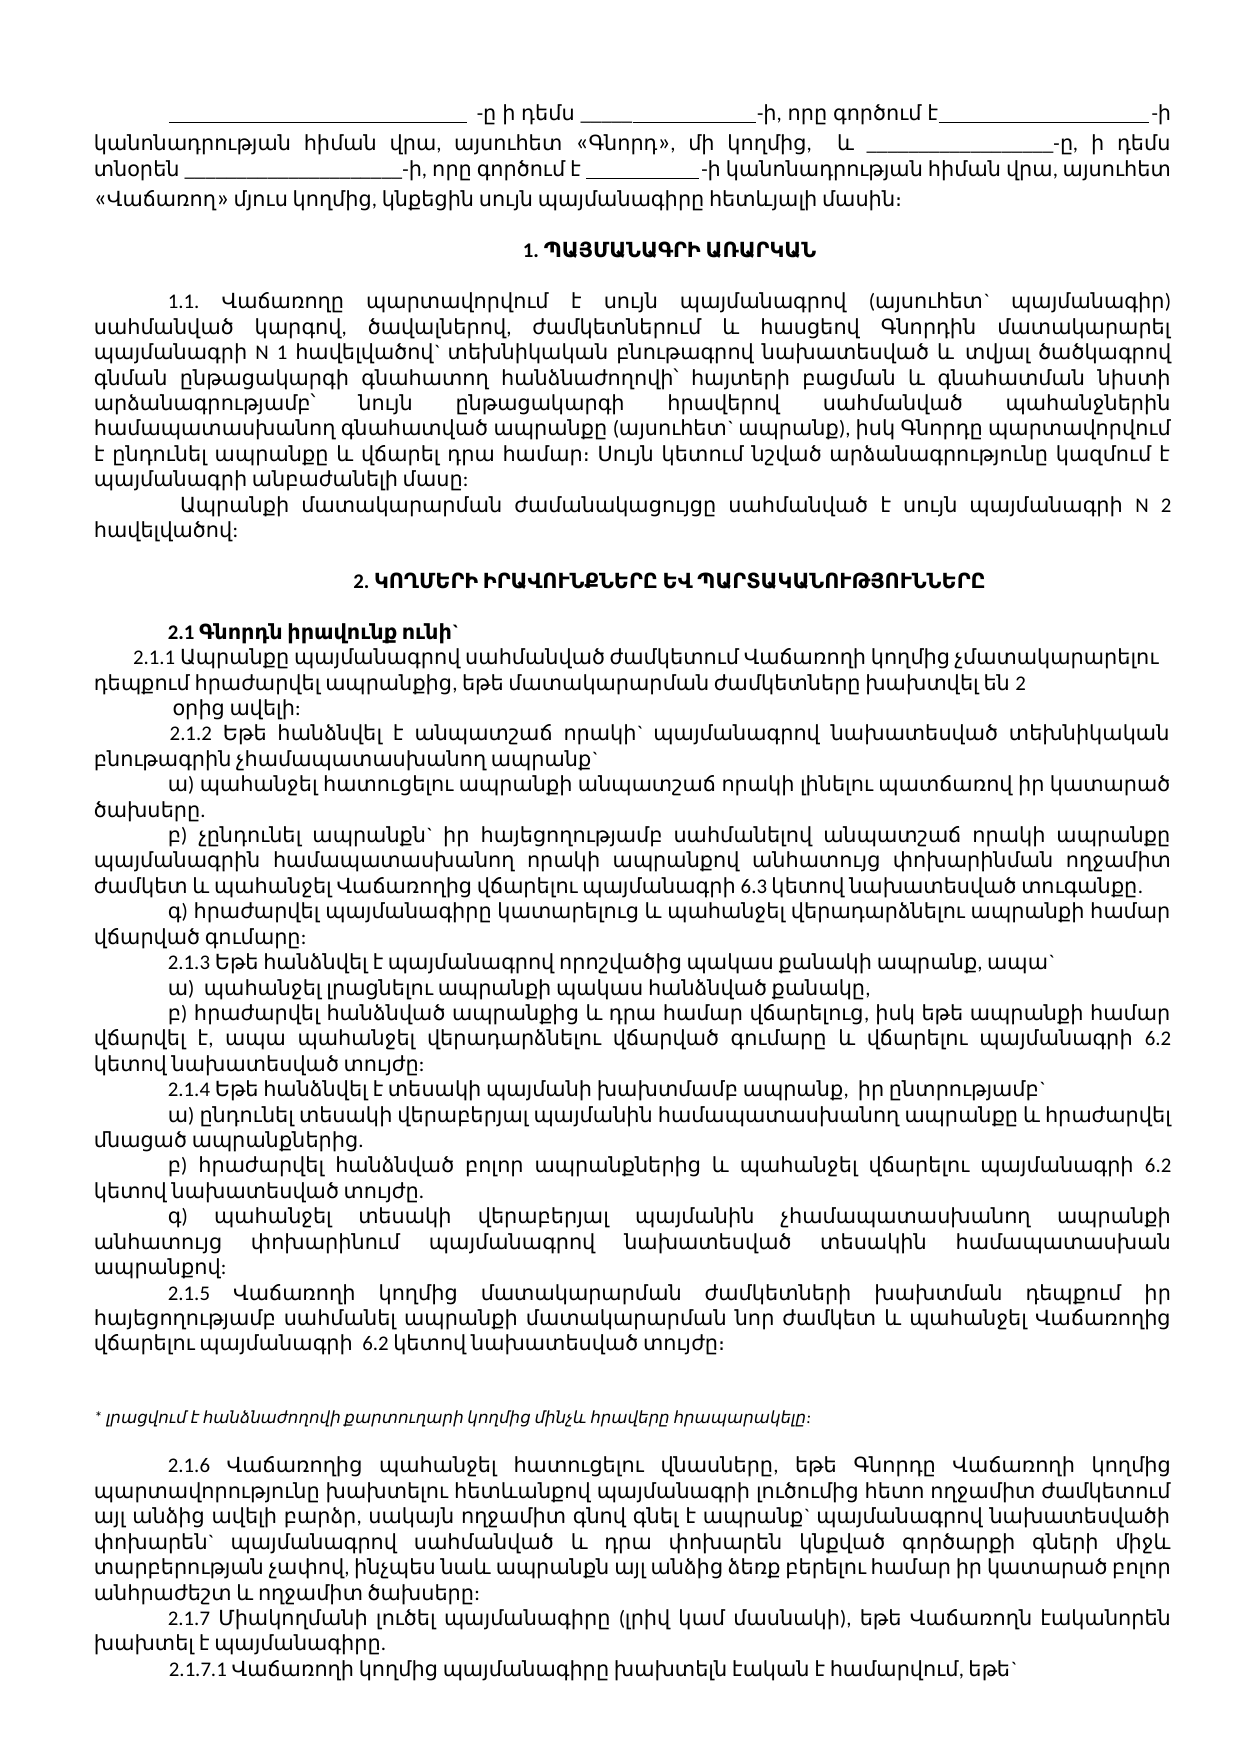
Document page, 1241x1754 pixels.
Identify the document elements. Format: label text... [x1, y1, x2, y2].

text ա) ընդունել տեսակի վերաբերյալ պայմանին համապատասխանող ապրանքը և հրաժարվել մնացած ապրանքներից. [94, 1102, 1171, 1153]
text օրից ավելի: [94, 695, 1171, 721]
text 2.1 Գնորդն իրավունք ունի` [94, 619, 1171, 644]
text 1. ՊԱՅՄԱՆԱԳՐԻ ԱՌԱՐԿԱՆ [94, 238, 1171, 263]
text * լրացվում է հանձնաժողովի քարտուղարի կողմից մինչև հրավերը հրապարակելը: [94, 1407, 1171, 1427]
text 2.1.7 Միակողմանի լուծել պայմանագիրը (լրիվ կամ մասնակի), եթե Վաճառողն էականորեն խախտել է պայմանագիրը. [94, 1605, 1171, 1656]
text ա) պահանջել հատուցելու ապրանքի անպատշաճ որակի լինելու պատճառով իր կատարած ծախսերը. [94, 771, 1171, 822]
text 2. ԿՈՂՄԵՐԻ ԻՐԱՎՈՒՆՔՆԵՐԸ ԵՎ ՊԱՐՏԱԿԱՆՈՒԹՅՈՒՆՆԵՐԸ [94, 568, 1171, 593]
text բ) չընդունել ապրանքն` իր հայեցողությամբ սահմանելով անպատշաճ որակի ապրանքը պայմանագրին համապատասխանող որակի ապրանքով անհատույց փոխարինման ողջամիտ ժամկետ և պահանջել Վաճառողից վճարելու պայմանագրի 6.3 կետով նախատեսված տուգանքը. [94, 822, 1171, 898]
text 2.1.4 Եթե հանձնվել է տեսակի պայմանի խախտմամբ ապրանք, իր ընտրությամբ` [94, 1076, 1171, 1102]
text բ) հրաժարվել հանձնված ապրանքից և դրա համար վճարելուց, իսկ եթե ապրանքի համար վճարվել է, ապա պահանջել վերադարձնելու վճարված գումարը և վճարելու պայմանագրի 6.2 կետով նախատեսված տույժը: [94, 1000, 1171, 1076]
text 1.1. Վաճառողը պարտավորվում է սույն պայմանագրով (այսուհետ` պայմանագիր) սահմանված կարգով, ծավալներով, ժամկետներում և հասցեով Գնորդին մատակարարել պայմանագրի N 1 հավելվածով` տեխնիկական բնութագրով նախատեսված և տվյալ ծածկագրով գնման ընթացակարգի գնահատող հանձնաժողովի՝ հայտերի բացման և գնահատման նիստի արձանագրությամբ՝ նույն ընթացակարգի հրավերով սահմանված պահանջներին համապատասխանող գնահատված ապրանքը (այսուհետ` ապրանք), իսկ Գնորդը պարտավորվում է ընդունել ապրանքը և վճարել դրա համար։ Սույն կետում նշված արձանագրությունը կազմում է պայմանագրի անբաժանելի մասը: [94, 288, 1171, 492]
text 2.1.6 Վաճառողից պահանջել հատուցելու վնասները, եթե Գնորդը Վաճառողի կողմից պարտավորությունը խախտելու հետևանքով պայմանագրի լուծումից հետո ողջամիտ ժամկետում այլ անձից ավելի բարձր, սակայն ողջամիտ գնով գնել է ապրանք` պայմանագրով նախատեսվածի փոխարեն` պայմանագրով սահմանված և դրա փոխարեն կնքված գործարքի գների միջև տարբերության չափով, ինչպես նաև ապրանքն այլ անձից ձեռք բերելու համար իր կատարած բոլոր անհրաժեշտ և ողջամիտ ծախսերը: [94, 1453, 1171, 1605]
text 2.1.7.1 Վաճառողի կողմից պայմանագիրը խախտելն էական է համարվում, եթե` [94, 1656, 1171, 1681]
text Ապրանքի մատակարարման ժամանակացույցը սահմանված է սույն պայմանագրի N 2 հավելվածով: [94, 492, 1171, 543]
text 2.1.1 Ապրանքը պայմանագրով սահմանված ժամկետում Վաճառողի կողմից չմատակարարելու դեպքում հրաժարվել ապրանքից, եթե մատակարարման ժամկետները խախտվել են 2 [94, 644, 1171, 695]
text 2.1.5 Վաճառողի կողմից մատակարարման ժամկետների խախտման դեպքում իր հայեցողությամբ սահմանել ապրանքի մատակարարման նոր ժամկետ և պահանջել Վաճառողից վճարելու պայմանագրի 6.2 կետով նախատեսված տույժը։ [94, 1280, 1171, 1356]
text բ) հրաժարվել հանձնված բոլոր ապրանքներից և պահանջել վճարելու պայմանագրի 6.2 կետով նախատեսված տույժը. [94, 1153, 1171, 1203]
text 2.1.2 Եթե հանձնվել է անպատշաճ որակի` պայմանագրով նախատեսված տեխնիկական բնութագրին չհամապատասխանող ապրանք` [94, 721, 1171, 771]
text 2.1.3 Եթե հանձնվել է պայմանագրով որոշվածից պակաս քանակի ապրանք, ապա` [94, 949, 1171, 975]
text ա) պահանջել լրացնելու ապրանքի պակաս հանձնված քանակը, [94, 975, 1171, 1000]
text -ը ի դեմս _____ -ի, որը գործում է -ի կանոնադրության հիման վրա, այսուհետ «Գնորդ», մի կողմից, և __________________-ը, ի դեմս տնօրեն _____________________-ի, որը գործում է -ի կանոնադրության հիման վրա, այսուհետ «Վաճառող» մյուս կողմից, կնքեցին սույն պայմանագիրը հետևյալի մասին։ [94, 100, 1171, 212]
text գ) պահանջել տեսակի վերաբերյալ պայմանին չհամապատասխանող ապրանքի անհատույց փոխարինում պայմանագրով նախատեսված տեսակին համապատասխան ապրանքով: [94, 1203, 1171, 1280]
text գ) հրաժարվել պայմանագիրը կատարելուց և պահանջել վերադարձնելու ապրանքի համար վճարված գումարը: [94, 898, 1171, 949]
